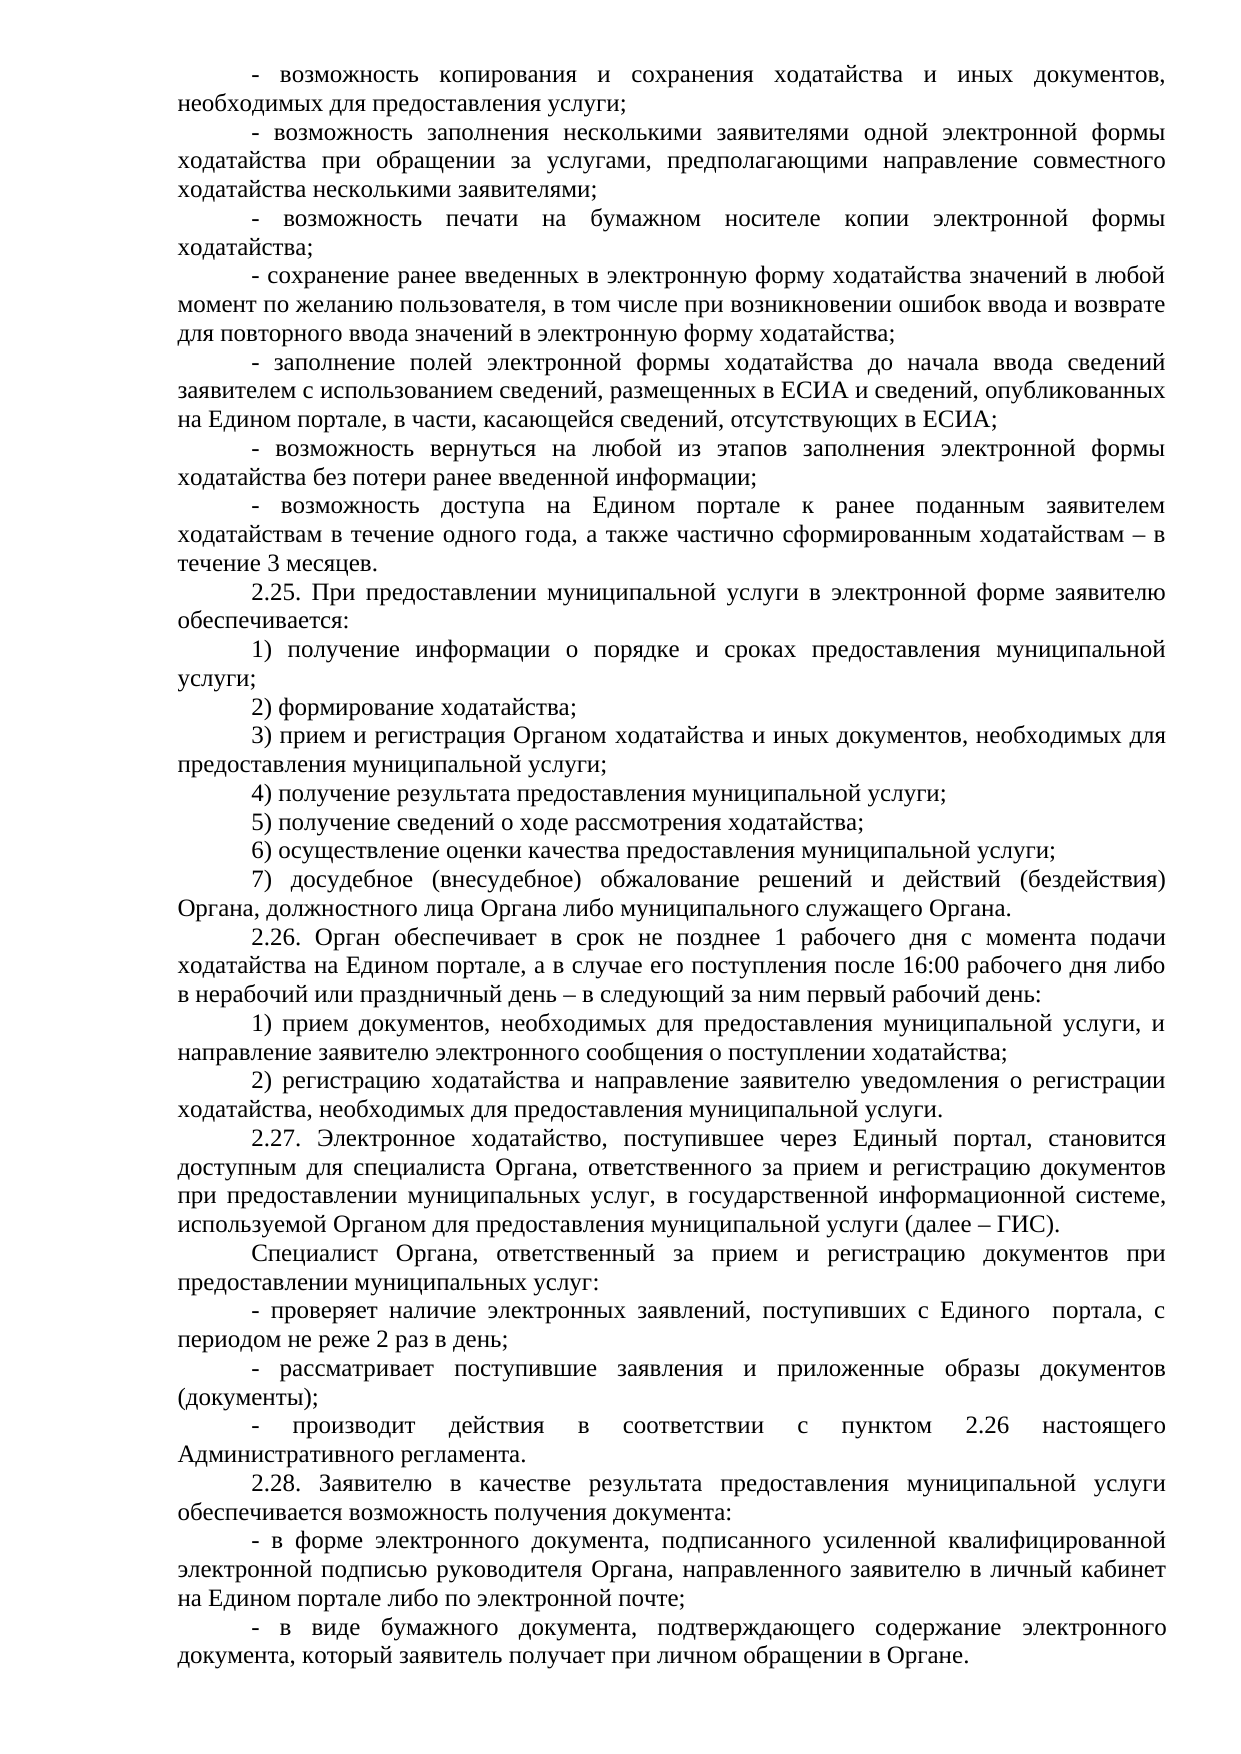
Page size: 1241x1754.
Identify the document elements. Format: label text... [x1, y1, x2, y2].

text 6) осуществление оценки качества предоставления муниципальной услуги; [177, 835, 1167, 864]
text - возможность копирования и сохранения ходатайства и иных документов, необходимых для предоставления услуги; [177, 59, 1167, 117]
text - возможность доступа на Едином портале к ранее поданным заявителем ходатайствам в течение одного года, а также частично сформированным ходатайствам – в течение 3 месяцев. [177, 490, 1167, 577]
text 1) получение информации о порядке и сроках предоставления муниципальной услуги; [177, 634, 1167, 692]
text - возможность печати на бумажном носителе копии электронной формы ходатайства; [177, 203, 1167, 260]
text - заполнение полей электронной формы ходатайства до начала ввода сведений заявителем с использованием сведений, размещенных в ЕСИА и сведений, опубликованных на Едином портале, в части, касающейся сведений, отсутствующих в ЕСИА; [177, 347, 1167, 433]
text - в виде бумажного документа, подтверждающего содержание электронного документа, который заявитель получает при личном обращении в Органе. [177, 1612, 1167, 1669]
text 3) прием и регистрация Органом ходатайства и иных документов, необходимых для предоставления муниципальной услуги; [177, 720, 1167, 778]
text - рассматривает поступившие заявления и приложенные образы документов (документы); [177, 1353, 1167, 1410]
text 2.26. Орган обеспечивает в срок не позднее 1 рабочего дня с момента подачи ходатайства на Едином портале, а в случае его поступления после 16:00 рабочего дня либо в нерабочий или праздничный день – в следующий за ним первый рабочий день: [177, 922, 1167, 1008]
text - сохранение ранее введенных в электронную форму ходатайства значений в любой момент по желанию пользователя, в том числе при возникновении ошибок ввода и возврате для повторного ввода значений в электронную форму ходатайства; [177, 260, 1167, 347]
text 2.27. Электронное ходатайство, поступившее через Единый портал, становится доступным для специалиста Органа, ответственного за прием и регистрацию документов при предоставлении муниципальных услуг, в государственной информационной системе, используемой Органом для предоставления муниципальной услуги (далее – ГИС). [177, 1123, 1167, 1238]
text 2.28. Заявителю в качестве результата предоставления муниципальной услуги обеспечивается возможность получения документа: [177, 1468, 1167, 1525]
text - возможность вернуться на любой из этапов заполнения электронной формы ходатайства без потери ранее введенной информации; [177, 433, 1167, 490]
text 7) досудебное (внесудебное) обжалование решений и действий (бездействия) Органа, должностного лица Органа либо муниципального служащего Органа. [177, 864, 1167, 922]
text 4) получение результата предоставления муниципальной услуги; [177, 778, 1167, 807]
text 2.25. При предоставлении муниципальной услуги в электронной форме заявителю обеспечивается: [177, 577, 1167, 634]
text - в форме электронного документа, подписанного усиленной квалифицированной электронной подписью руководителя Органа, направленного заявителю в личный кабинет на Едином портале либо по электронной почте; [177, 1525, 1167, 1612]
text - производит действия в соответствии с пунктом 2.26 настоящего Административного регламента. [177, 1410, 1167, 1468]
text - проверяет наличие электронных заявлений, поступивших с Единого портала, с периодом не реже 2 раз в день; [177, 1295, 1167, 1353]
text Специалист Органа, ответственный за прием и регистрацию документов при предоставлении муниципальных услуг: [177, 1238, 1167, 1295]
text - возможность заполнения несколькими заявителями одной электронной формы ходатайства при обращении за услугами, предполагающими направление совместного ходатайства несколькими заявителями; [177, 117, 1167, 203]
text 1) прием документов, необходимых для предоставления муниципальной услуги, и направление заявителю электронного сообщения о поступлении ходатайства; [177, 1008, 1167, 1065]
text 5) получение сведений о ходе рассмотрения ходатайства; [177, 807, 1167, 835]
text 2) регистрацию ходатайства и направление заявителю уведомления о регистрации ходатайства, необходимых для предоставления муниципальной услуги. [177, 1065, 1167, 1123]
text 2) формирование ходатайства; [177, 692, 1167, 720]
